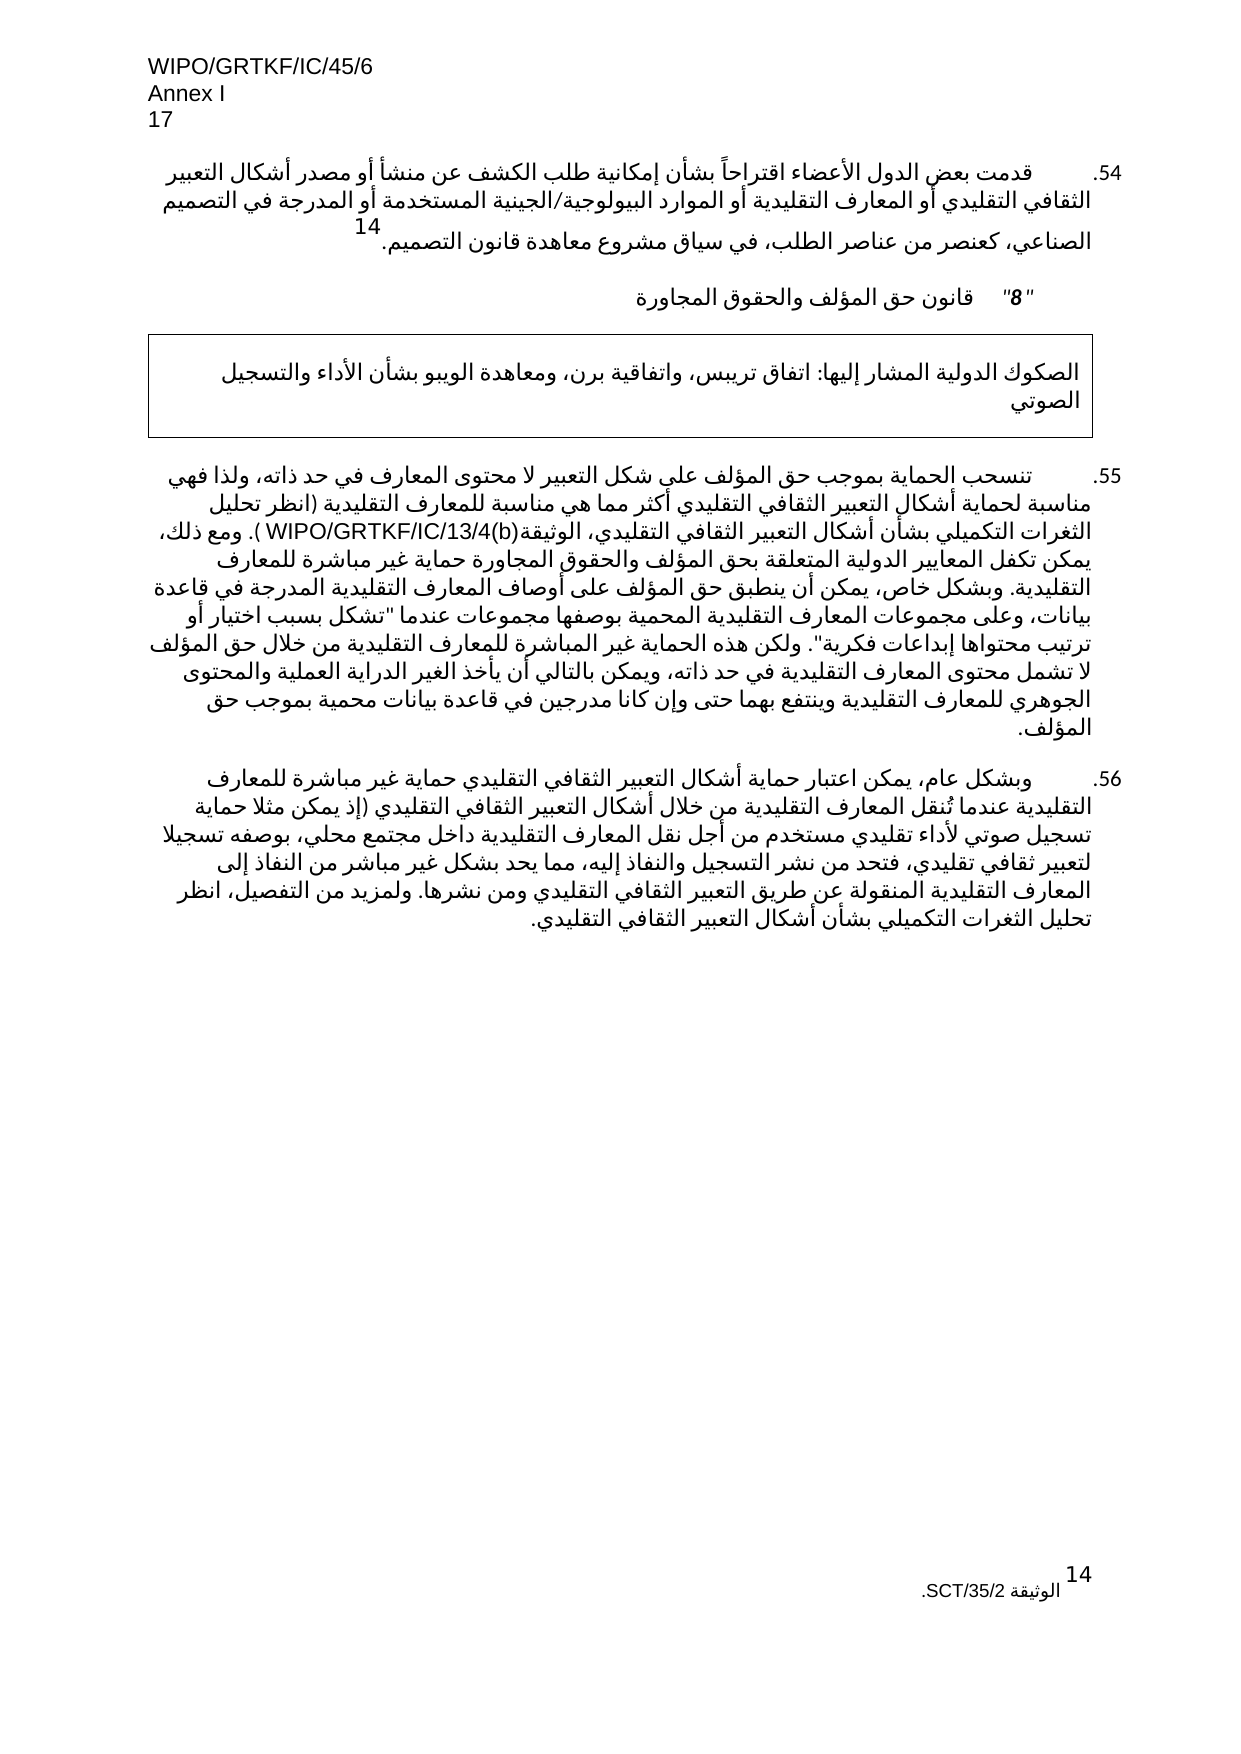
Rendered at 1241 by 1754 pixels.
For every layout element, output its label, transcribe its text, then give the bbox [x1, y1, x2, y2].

table_header الصكوك الدولية المشار إليها: اتفاق تريبس، واتفاقية برن، ومعاهدة الويبو بشأن الأداء والتسجيل الصوتي [149, 335, 1092, 437]
list وبشكل عام، يمكن اعتبار حماية أشكال التعبير الثقافي التقليدي حماية غير مباشرة للمعارف التقليدية عندما تُنقل المعارف التقليدية من خلال أشكال التعبير الثقافي التقليدي (إذ يمكن مثلا حماية تسجيل صوتي لأداء تقليدي مستخدم من أجل نقل المعارف التقليدية داخل مجتمع محلي، بوصفه تسجيلا لتعبير ثقافي تقليدي، فتحد من نشر التسجيل والنفاذ إليه، مما يحد بشكل غير مباشر من النفاذ إلى المعارف التقليدية المنقولة عن طريق التعبير الثقافي التقليدي ومن نشرها. ولمزيد من التفصيل، انظر تحليل الثغرات التكميلي بشأن أشكال التعبير الثقافي التقليدي. [148, 764, 1092, 932]
list تنسحب الحماية بموجب حق المؤلف على شكل التعبير لا محتوى المعارف في حد ذاته، ولذا فهي مناسبة لحماية أشكال التعبير الثقافي التقليدي أكثر مما هي مناسبة للمعارف التقليدية (انظر تحليل الثغرات التكميلي بشأن أشكال التعبير الثقافي التقليدي، الوثيقةWIPO/GRTKF/IC/13/4(b) ). ومع ذلك، يمكن تكفل المعايير الدولية المتعلقة بحق المؤلف والحقوق المجاورة حماية غير مباشرة للمعارف التقليدية. وبشكل خاص، يمكن أن ينطبق حق المؤلف على أوصاف المعارف التقليدية المدرجة في قاعدة بيانات، وعلى مجموعات المعارف التقليدية المحمية بوصفها مجموعات عندما "تشكل بسبب اختيار أو ترتيب محتواها إبداعات فكرية". ولكن هذه الحماية غير المباشرة للمعارف التقليدية من خلال حق المؤلف لا تشمل محتوى المعارف التقليدية في حد ذاته، ويمكن بالتالي أن يأخذ الغير الدراية العملية والمحتوى الجوهري للمعارف التقليدية وينتفع بهما حتى وإن كانا مدرجين في قاعدة بيانات محمية بموجب حق المؤلف. [148, 461, 1092, 741]
list قدمت بعض الدول الأعضاء اقتراحاً بشأن إمكانية طلب الكشف عن منشأ أو مصدر أشكال التعبير الثقافي التقليدي أو المعارف التقليدية أو الموارد البيولوجية/الجينية المستخدمة أو المدرجة في التصميم الصناعي، كعنصر من عناصر الطلب، في سياق مشروع معاهدة قانون التصميم. [148, 158, 1092, 258]
subtitle "8" قانون حق المؤلف والحقوق المجاورة [148, 283, 1092, 311]
